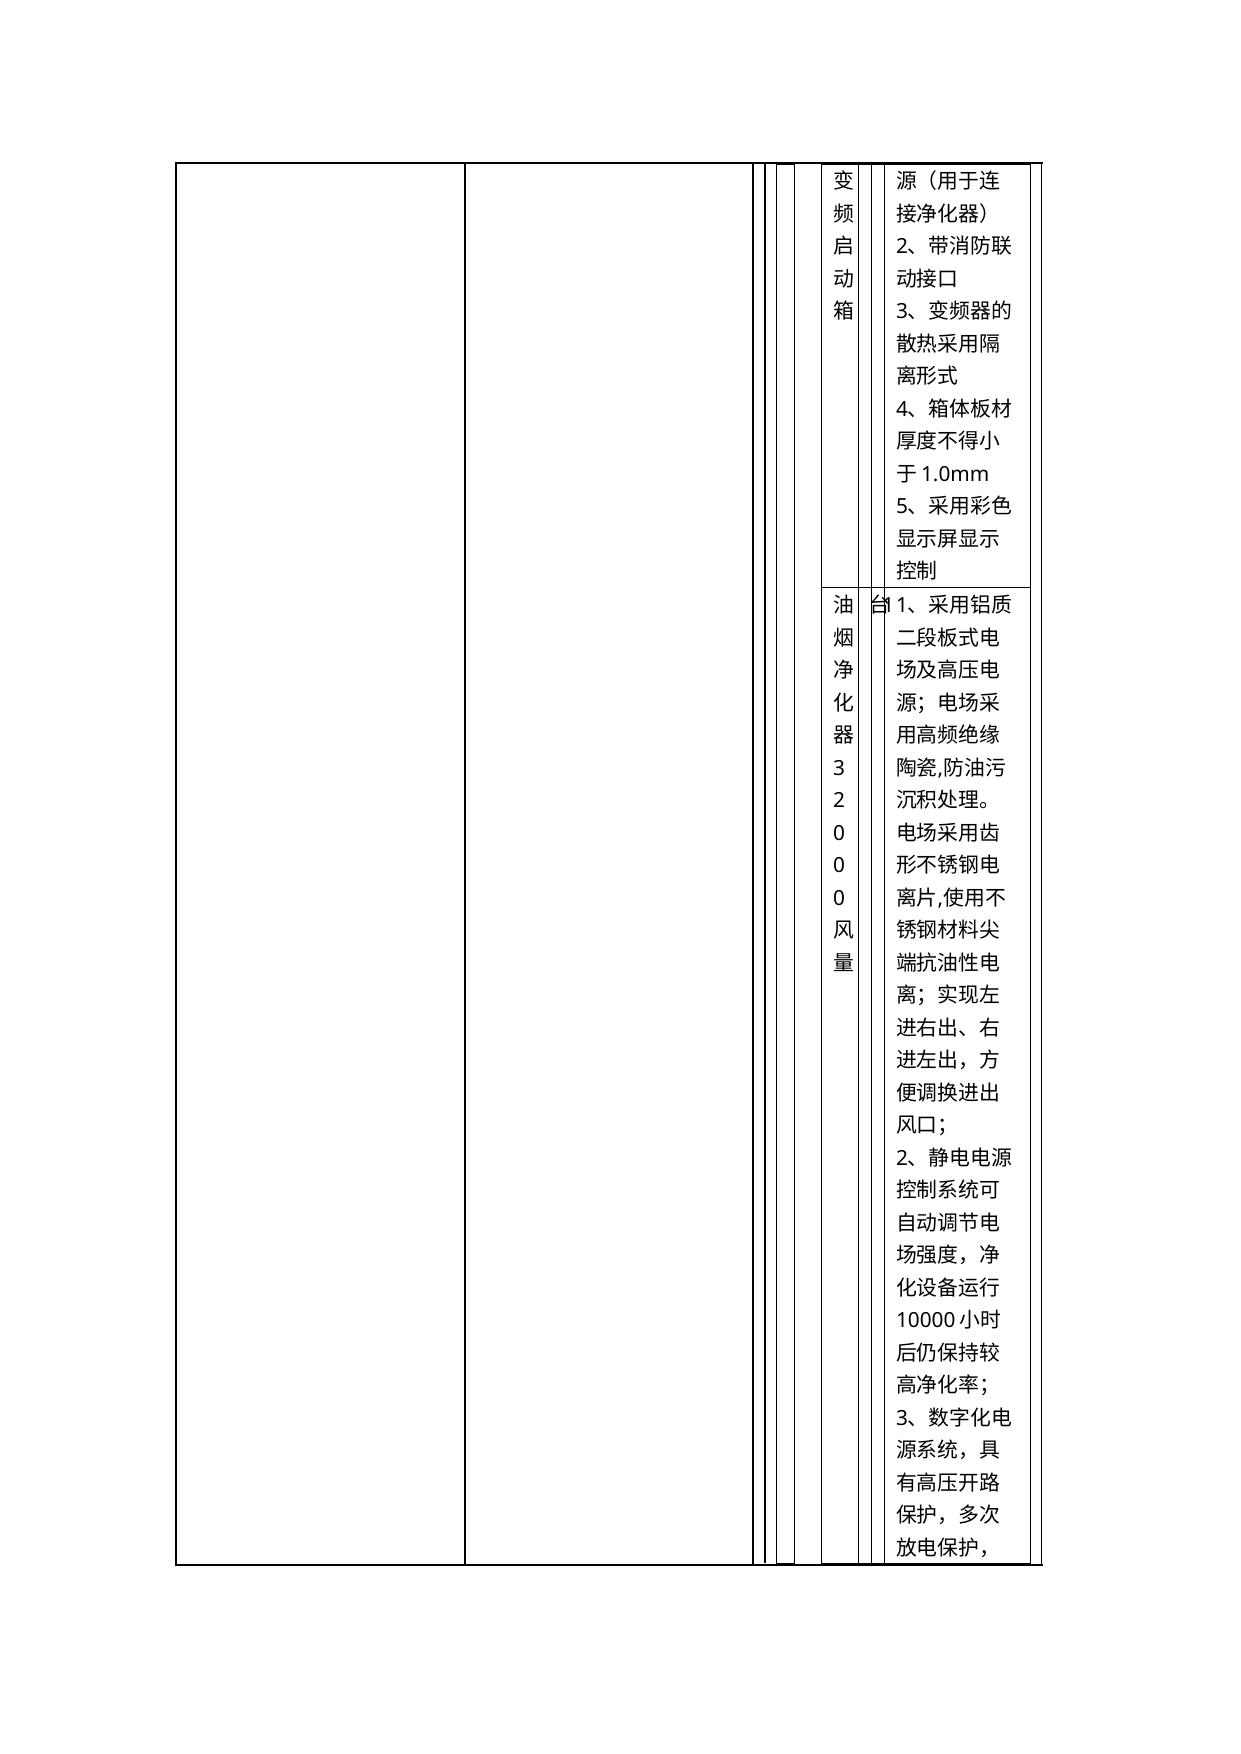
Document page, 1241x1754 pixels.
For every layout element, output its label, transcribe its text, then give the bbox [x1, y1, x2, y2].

table_cell 2 [466, 164, 752, 1564]
table_cell [822, 588, 858, 1563]
table_cell [795, 164, 821, 1564]
table_cell [885, 165, 1030, 587]
table_cell [777, 165, 794, 1563]
table_cell [885, 588, 1030, 1563]
table_cell [872, 602, 884, 1563]
table_cell [872, 588, 884, 601]
table_cell [872, 165, 884, 587]
table_cell [754, 164, 776, 1564]
table_cell [1031, 164, 1041, 1564]
table_cell [822, 165, 858, 587]
table_cell [859, 165, 871, 587]
table_cell [859, 588, 871, 1563]
table_cell ▲ [177, 164, 464, 1564]
